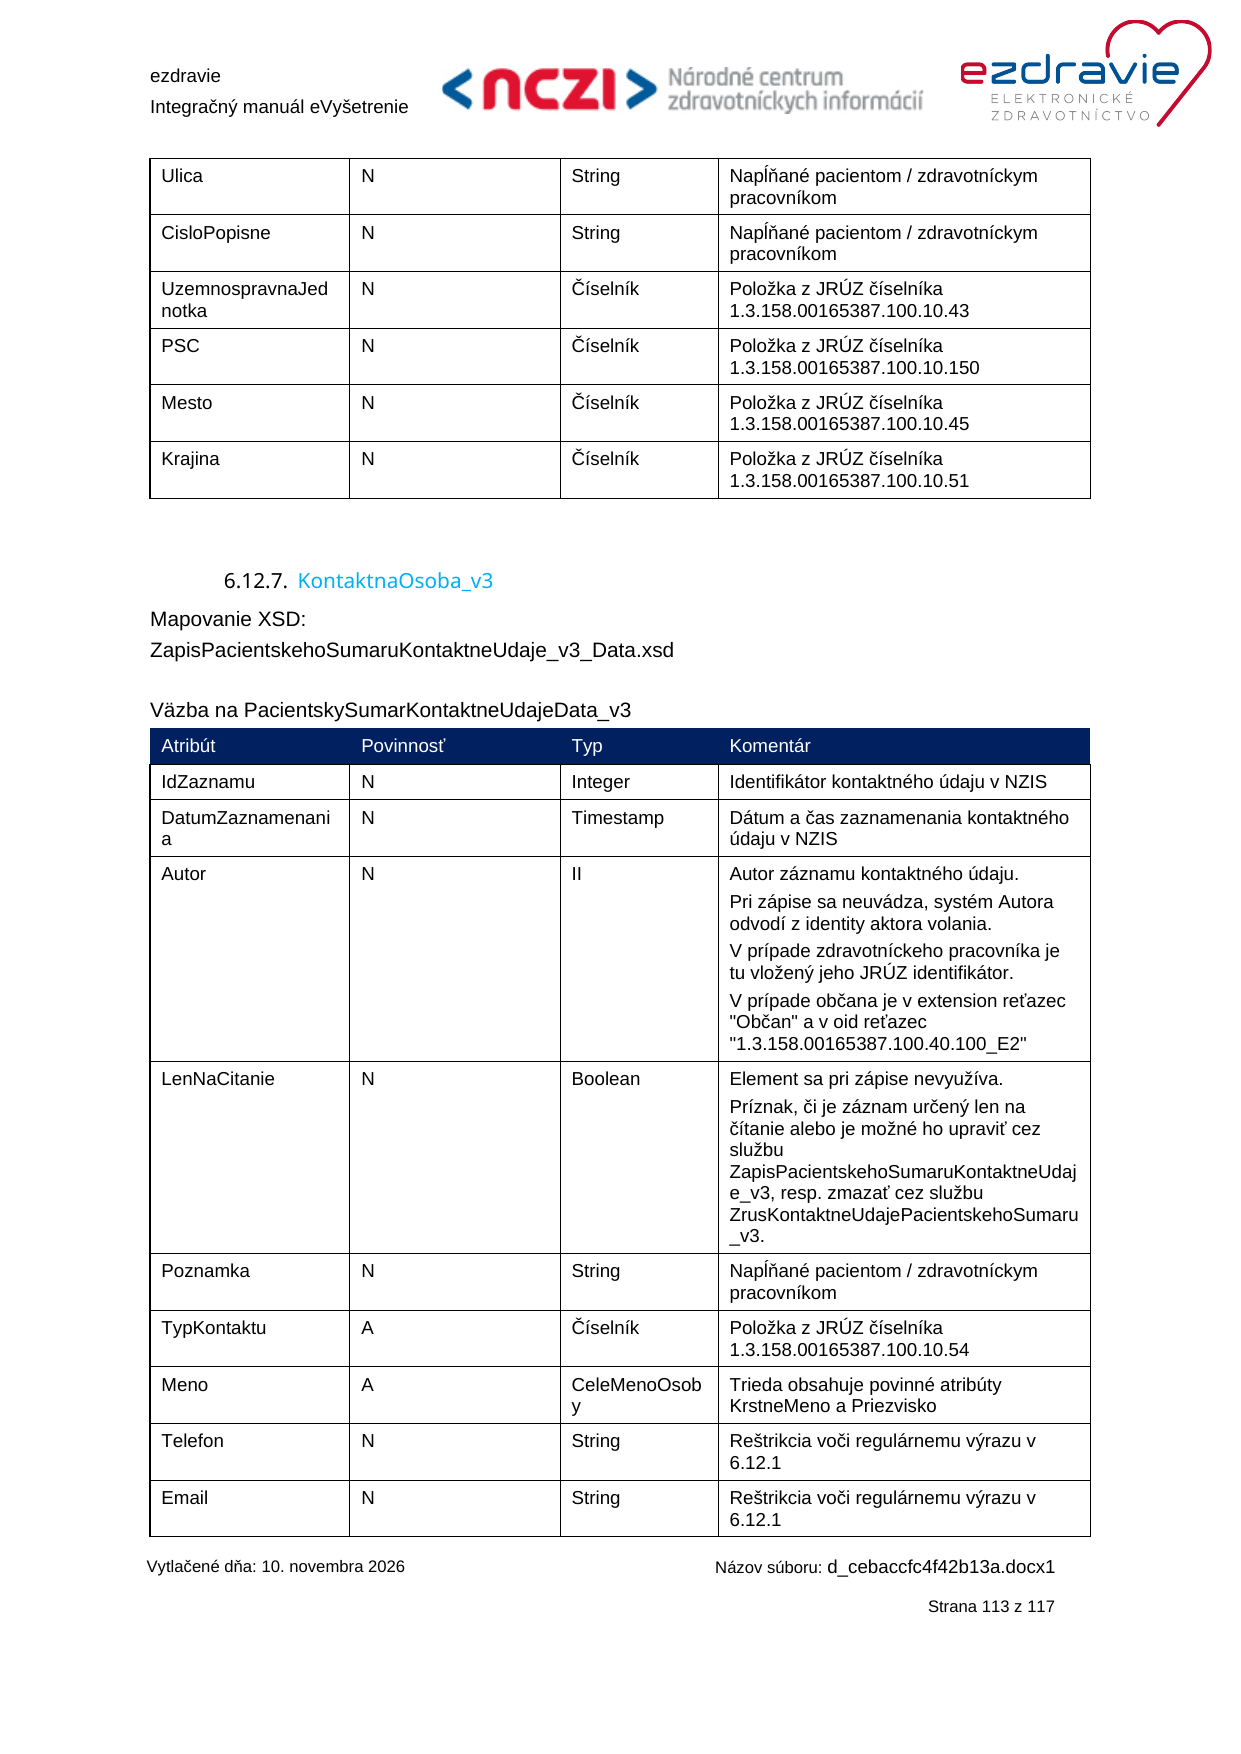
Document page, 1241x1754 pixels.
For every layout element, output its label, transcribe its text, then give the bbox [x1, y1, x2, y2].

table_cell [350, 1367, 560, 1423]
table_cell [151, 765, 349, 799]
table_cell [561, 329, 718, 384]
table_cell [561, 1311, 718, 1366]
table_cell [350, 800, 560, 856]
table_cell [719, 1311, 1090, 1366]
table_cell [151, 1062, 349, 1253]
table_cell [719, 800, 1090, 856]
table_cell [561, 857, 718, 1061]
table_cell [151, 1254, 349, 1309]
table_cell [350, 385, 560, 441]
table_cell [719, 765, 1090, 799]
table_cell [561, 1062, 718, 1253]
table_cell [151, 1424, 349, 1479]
text Mapovanie XSD: [150, 607, 1090, 631]
picture [442, 67, 924, 114]
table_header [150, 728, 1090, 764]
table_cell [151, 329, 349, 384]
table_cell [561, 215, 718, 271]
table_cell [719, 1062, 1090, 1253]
picture [961, 20, 1212, 127]
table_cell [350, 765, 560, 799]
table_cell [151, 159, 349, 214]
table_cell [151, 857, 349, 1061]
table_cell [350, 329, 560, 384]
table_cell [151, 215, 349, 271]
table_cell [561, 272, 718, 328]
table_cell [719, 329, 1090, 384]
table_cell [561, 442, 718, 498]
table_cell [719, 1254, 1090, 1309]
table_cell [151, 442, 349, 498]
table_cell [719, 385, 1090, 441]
text ZapisPacientskehoSumaruKontaktneUdaje_v3_Data.xsd [150, 637, 1090, 661]
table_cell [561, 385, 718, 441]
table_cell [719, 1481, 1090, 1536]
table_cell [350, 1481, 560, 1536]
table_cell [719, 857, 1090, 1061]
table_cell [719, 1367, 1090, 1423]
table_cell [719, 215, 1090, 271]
text Väzba na PacientskySumarKontaktneUdajeData_v3 [150, 698, 1090, 722]
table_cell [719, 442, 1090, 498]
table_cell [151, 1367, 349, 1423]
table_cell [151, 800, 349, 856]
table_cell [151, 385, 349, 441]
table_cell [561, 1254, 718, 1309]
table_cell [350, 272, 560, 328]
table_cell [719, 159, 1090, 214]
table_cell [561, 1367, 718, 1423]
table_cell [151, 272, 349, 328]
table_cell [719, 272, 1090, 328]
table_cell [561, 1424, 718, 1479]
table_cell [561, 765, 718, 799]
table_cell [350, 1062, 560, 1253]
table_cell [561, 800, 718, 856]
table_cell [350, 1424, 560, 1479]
subtitle KontaktnaOsoba_v3 [224, 566, 1090, 595]
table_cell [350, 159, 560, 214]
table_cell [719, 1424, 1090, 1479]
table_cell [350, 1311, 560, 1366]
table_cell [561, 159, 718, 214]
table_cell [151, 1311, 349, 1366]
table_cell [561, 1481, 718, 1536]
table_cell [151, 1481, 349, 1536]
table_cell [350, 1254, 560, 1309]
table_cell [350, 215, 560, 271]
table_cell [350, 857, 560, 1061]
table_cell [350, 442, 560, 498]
